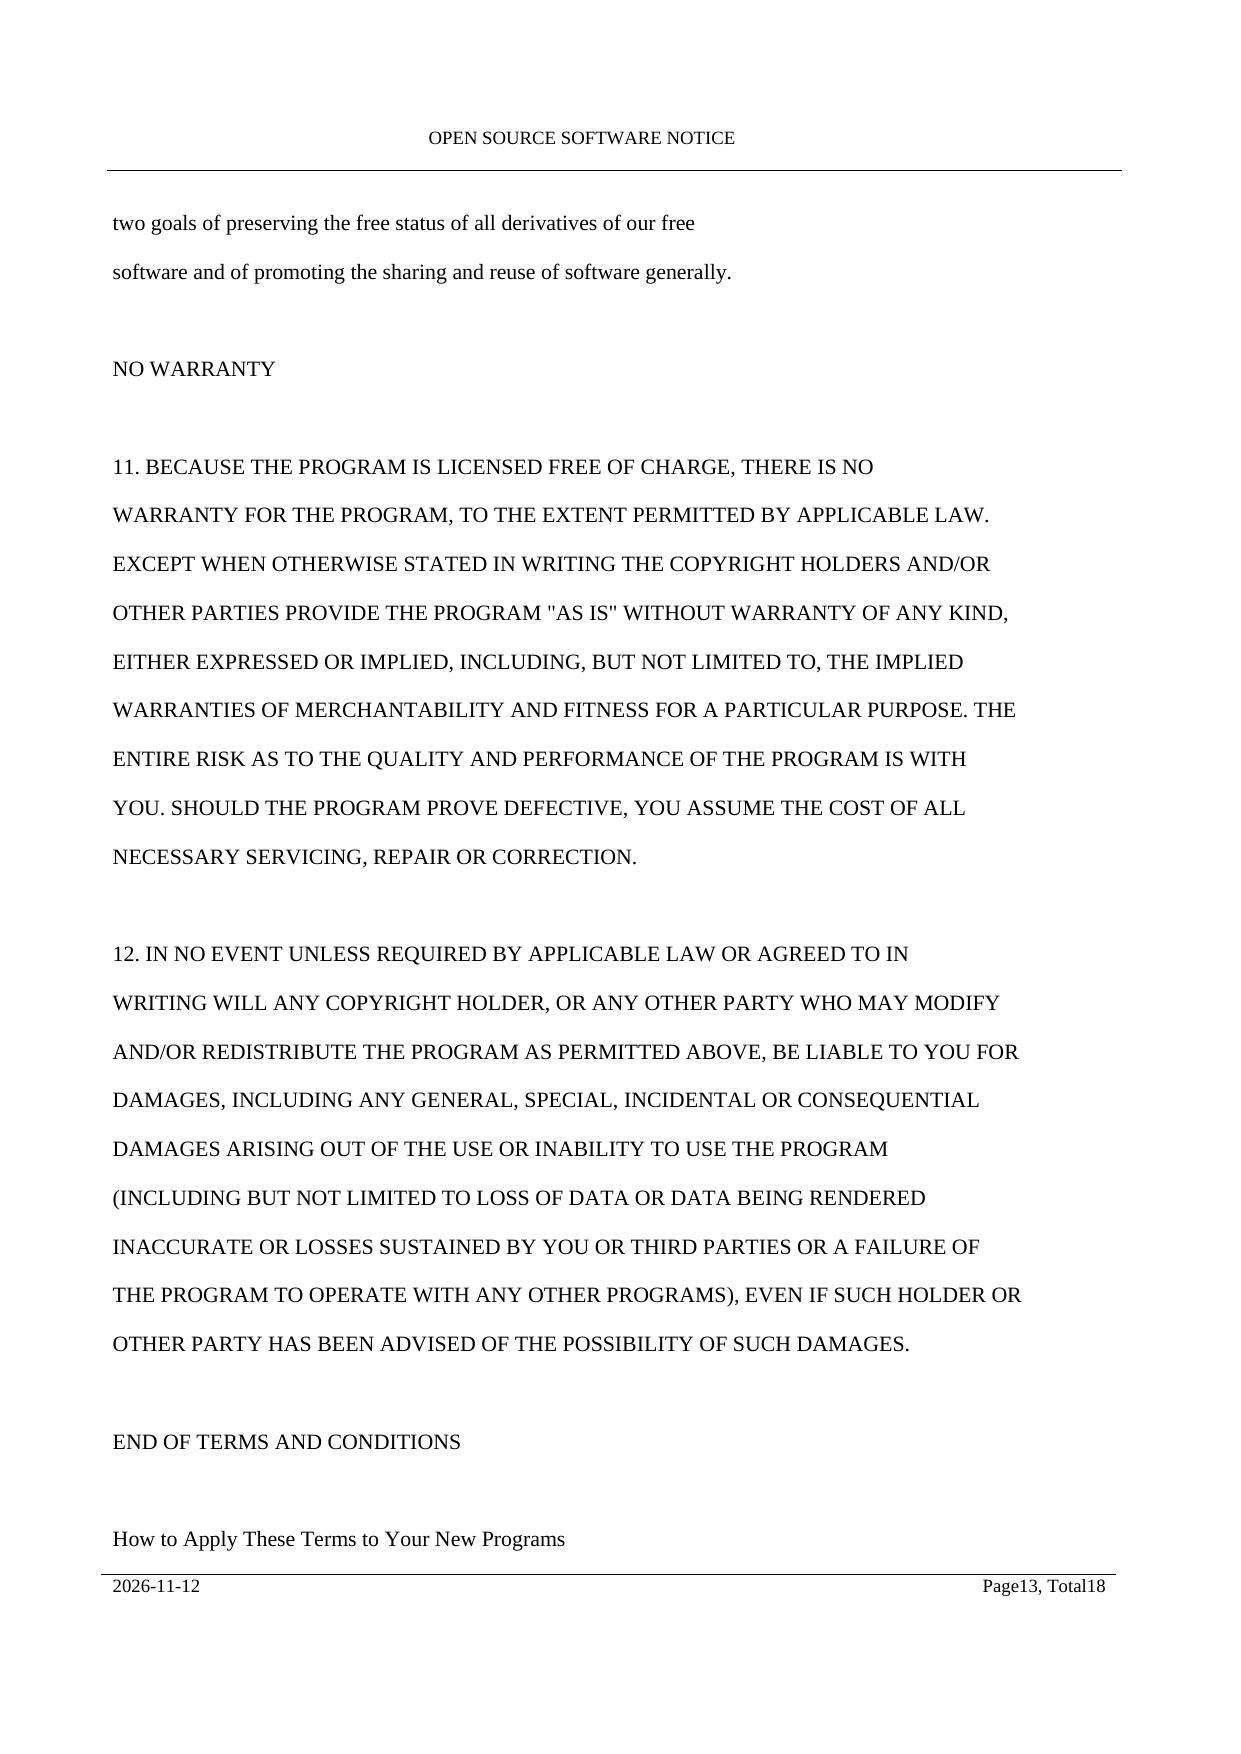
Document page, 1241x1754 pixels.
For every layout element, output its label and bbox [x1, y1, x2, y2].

text [112, 206, 1128, 1555]
